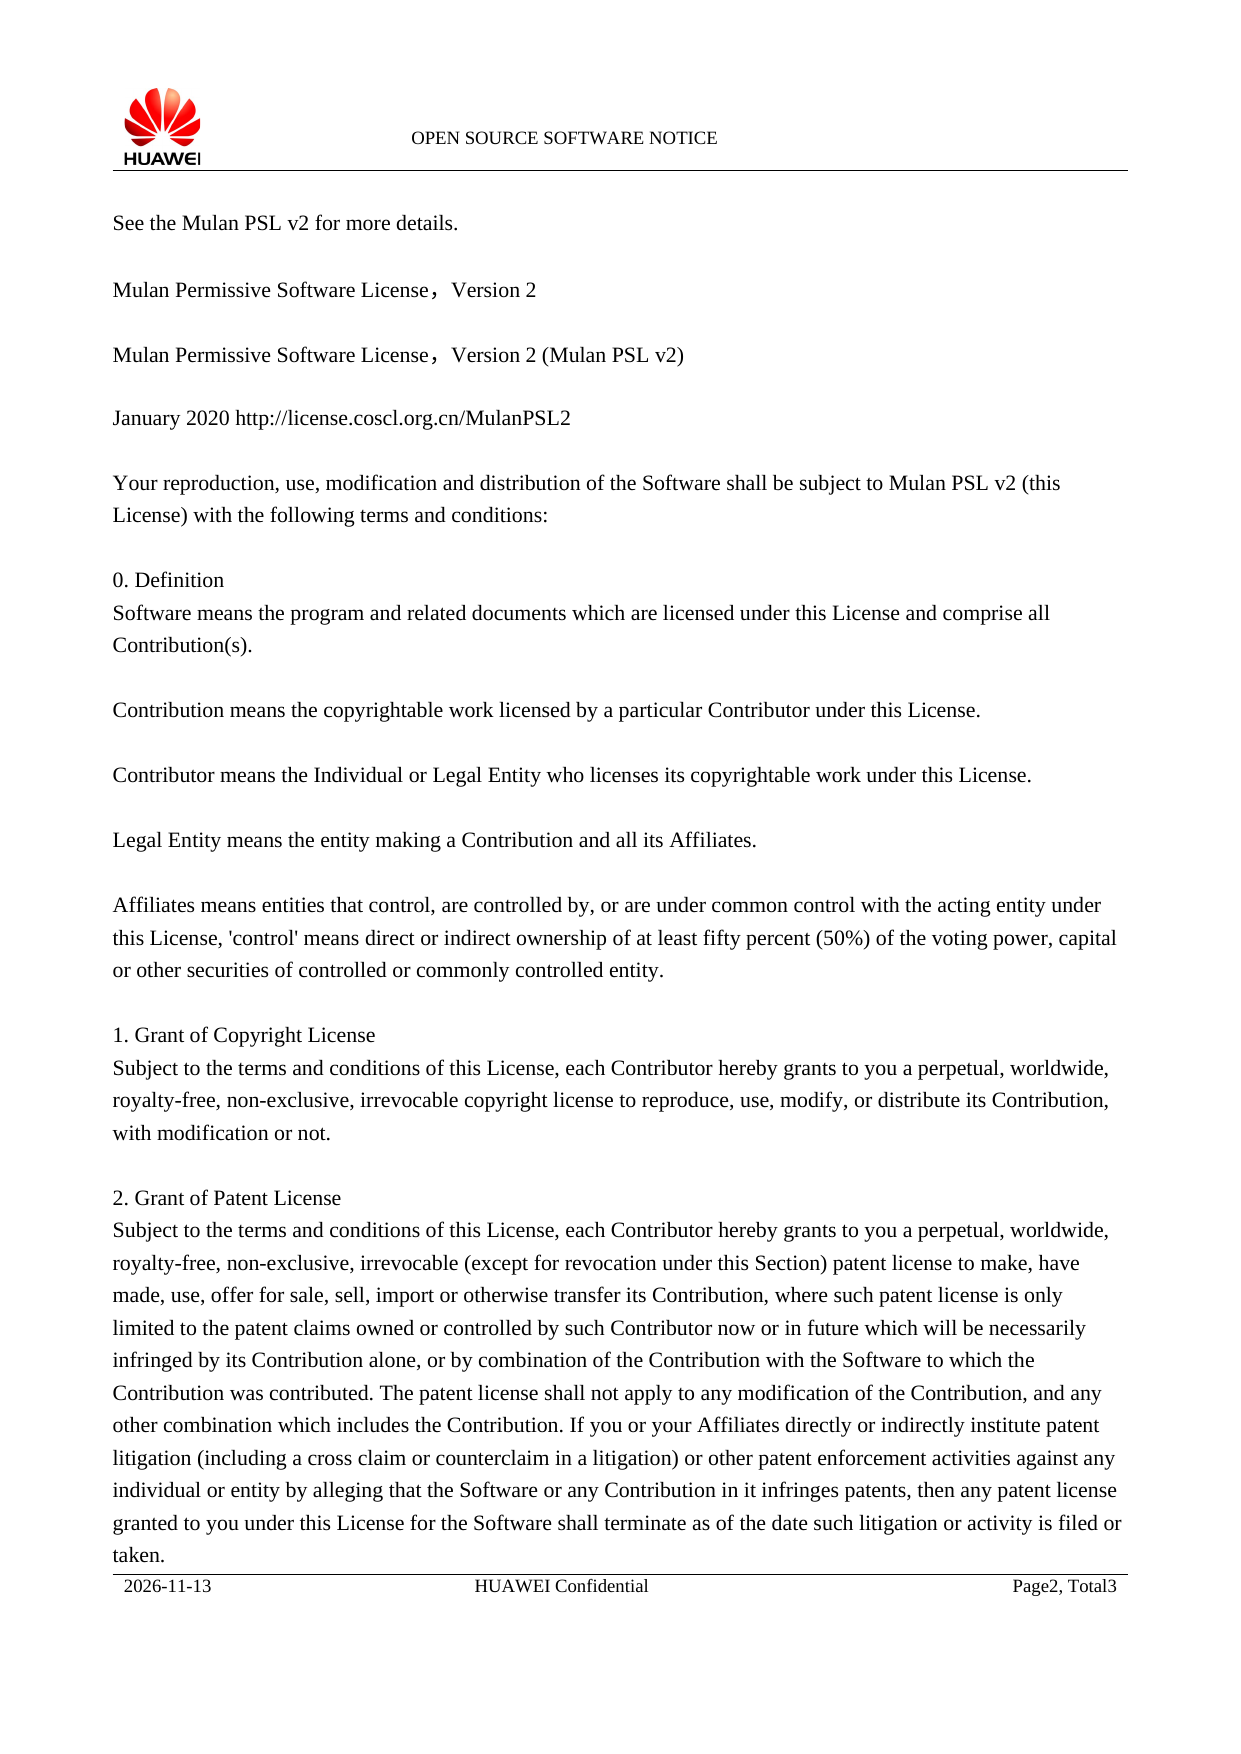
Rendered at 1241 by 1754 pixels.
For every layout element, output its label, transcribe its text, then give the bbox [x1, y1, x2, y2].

picture [124, 88, 201, 165]
text Mulan Permissive Software License，Version 2 (Mulan PSL v2) [112, 336, 1128, 369]
text 1. Grant of Copyright License [112, 1019, 1128, 1051]
text January 2020 http://license.coscl.org.cn/MulanPSL2 [112, 401, 1128, 434]
text Legal Entity means the entity making a Contribution and all its Affiliates. [112, 824, 1128, 856]
text Your reproduction, use, modification and distribution of the Software shall be subject to Mulan PSL v2 (this License) with the following terms and conditions: [112, 466, 1128, 531]
text Contribution means the copyrightable work licensed by a particular Contributor under this License. [112, 694, 1128, 726]
text Software means the program and related documents which are licensed under this License and comprise all Contribution(s). [112, 596, 1128, 661]
text Affiliates means entities that control, are controlled by, or are under common control with the acting entity under this License, 'control' means direct or indirect ownership of at least fifty percent (50%) of the voting power, capital or other securities of controlled or commonly controlled entity. [112, 889, 1128, 986]
text 2. Grant of Patent License [112, 1181, 1128, 1214]
text See the Mulan PSL v2 for more details. [112, 206, 1128, 239]
text 0. Definition [112, 564, 1128, 596]
text Subject to the terms and conditions of this License, each Contributor hereby grants to you a perpetual, worldwide, royalty-free, non-exclusive, irrevocable copyright license to reproduce, use, modify, or distribute its Contribution, with modification or not. [112, 1051, 1128, 1149]
text Contributor means the Individual or Legal Entity who licenses its copyrightable work under this License. [112, 759, 1128, 791]
text Subject to the terms and conditions of this License, each Contributor hereby grants to you a perpetual, worldwide, royalty-free, non-exclusive, irrevocable (except for revocation under this Section) patent license to make, have made, use, offer for sale, sell, import or otherwise transfer its Contribution, where such patent license is only limited to the patent claims owned or controlled by such Contributor now or in future which will be necessarily infringed by its Contribution alone, or by combination of the Contribution with the Software to which the Contribution was contributed. The patent license shall not apply to any modification of the Contribution, and any other combination which includes the Contribution. If you or your Affiliates directly or indirectly institute patent litigation (including a cross claim or counterclaim in a litigation) or other patent enforcement activities against any individual or entity by alleging that the Software or any Contribution in it infringes patents, then any patent license granted to you under this License for the Software shall terminate as of the date such litigation or activity is filed or taken. [112, 1214, 1128, 1571]
text Mulan Permissive Software License，Version 2 [112, 271, 1128, 304]
